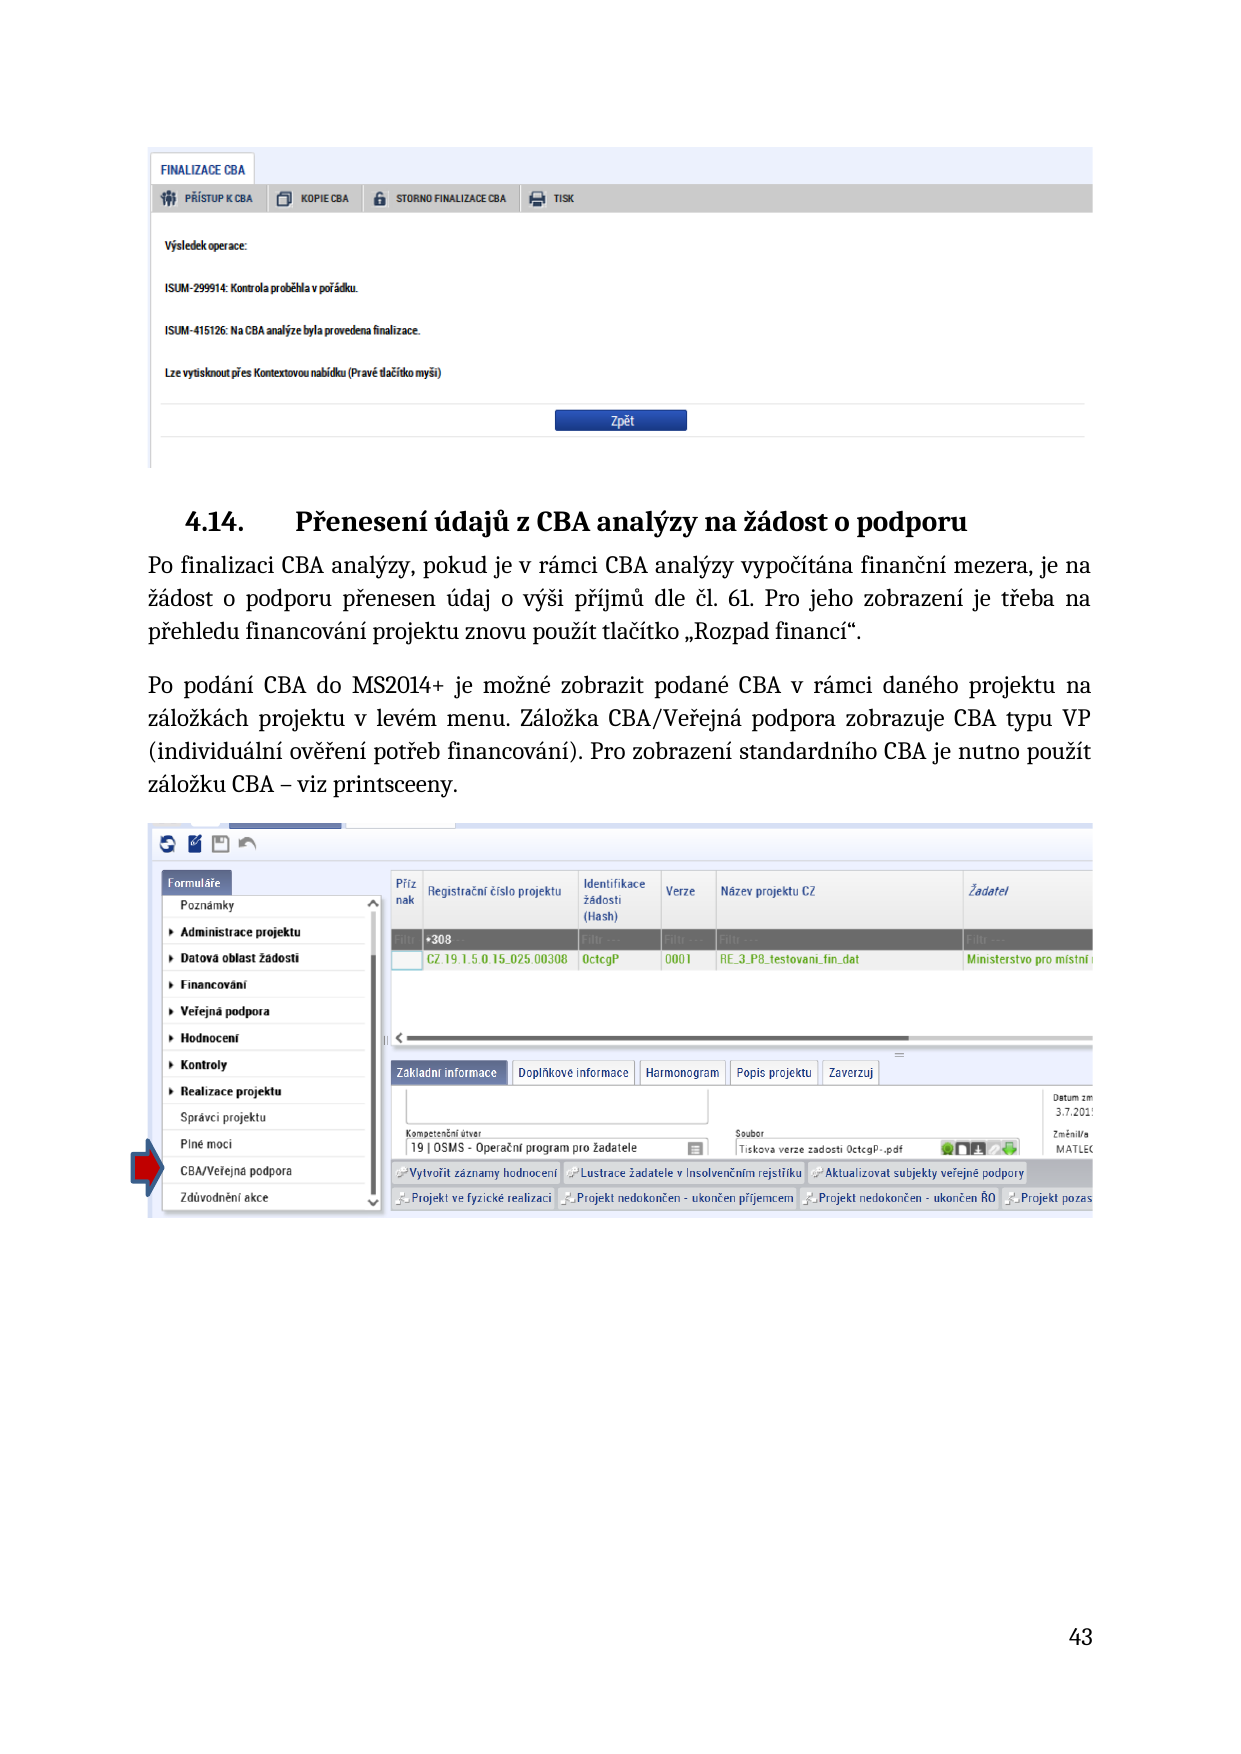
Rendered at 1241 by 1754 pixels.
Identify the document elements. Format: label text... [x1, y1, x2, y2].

subtitle Přenesení údajů z CBA analýzy na žádost o podporu [185, 505, 1093, 538]
text Po finalizaci CBA analýzy, pokud je v rámci CBA analýzy vypočítána finanční mezera, je na žádost o podporu přenesen údaj o výši příjmů dle čl. 61. Pro jeho zobrazení je třeba na přehledu financování projektu znovu použít tlačítko „Rozpad financí“. [148, 551, 1093, 646]
picture [147, 823, 1093, 1218]
picture [147, 147, 1093, 468]
text Po podání CBA do MS2014+ je možné zobrazit podané CBA v rámci daného projektu na záložkách projektu v levém menu. Záložka CBA/Veřejná podpora zobrazuje CBA typu VP (individuální ověření potřeb financování). Pro zobrazení standardního CBA je nutno použít záložku CBA – viz printsceeny. [148, 671, 1093, 799]
